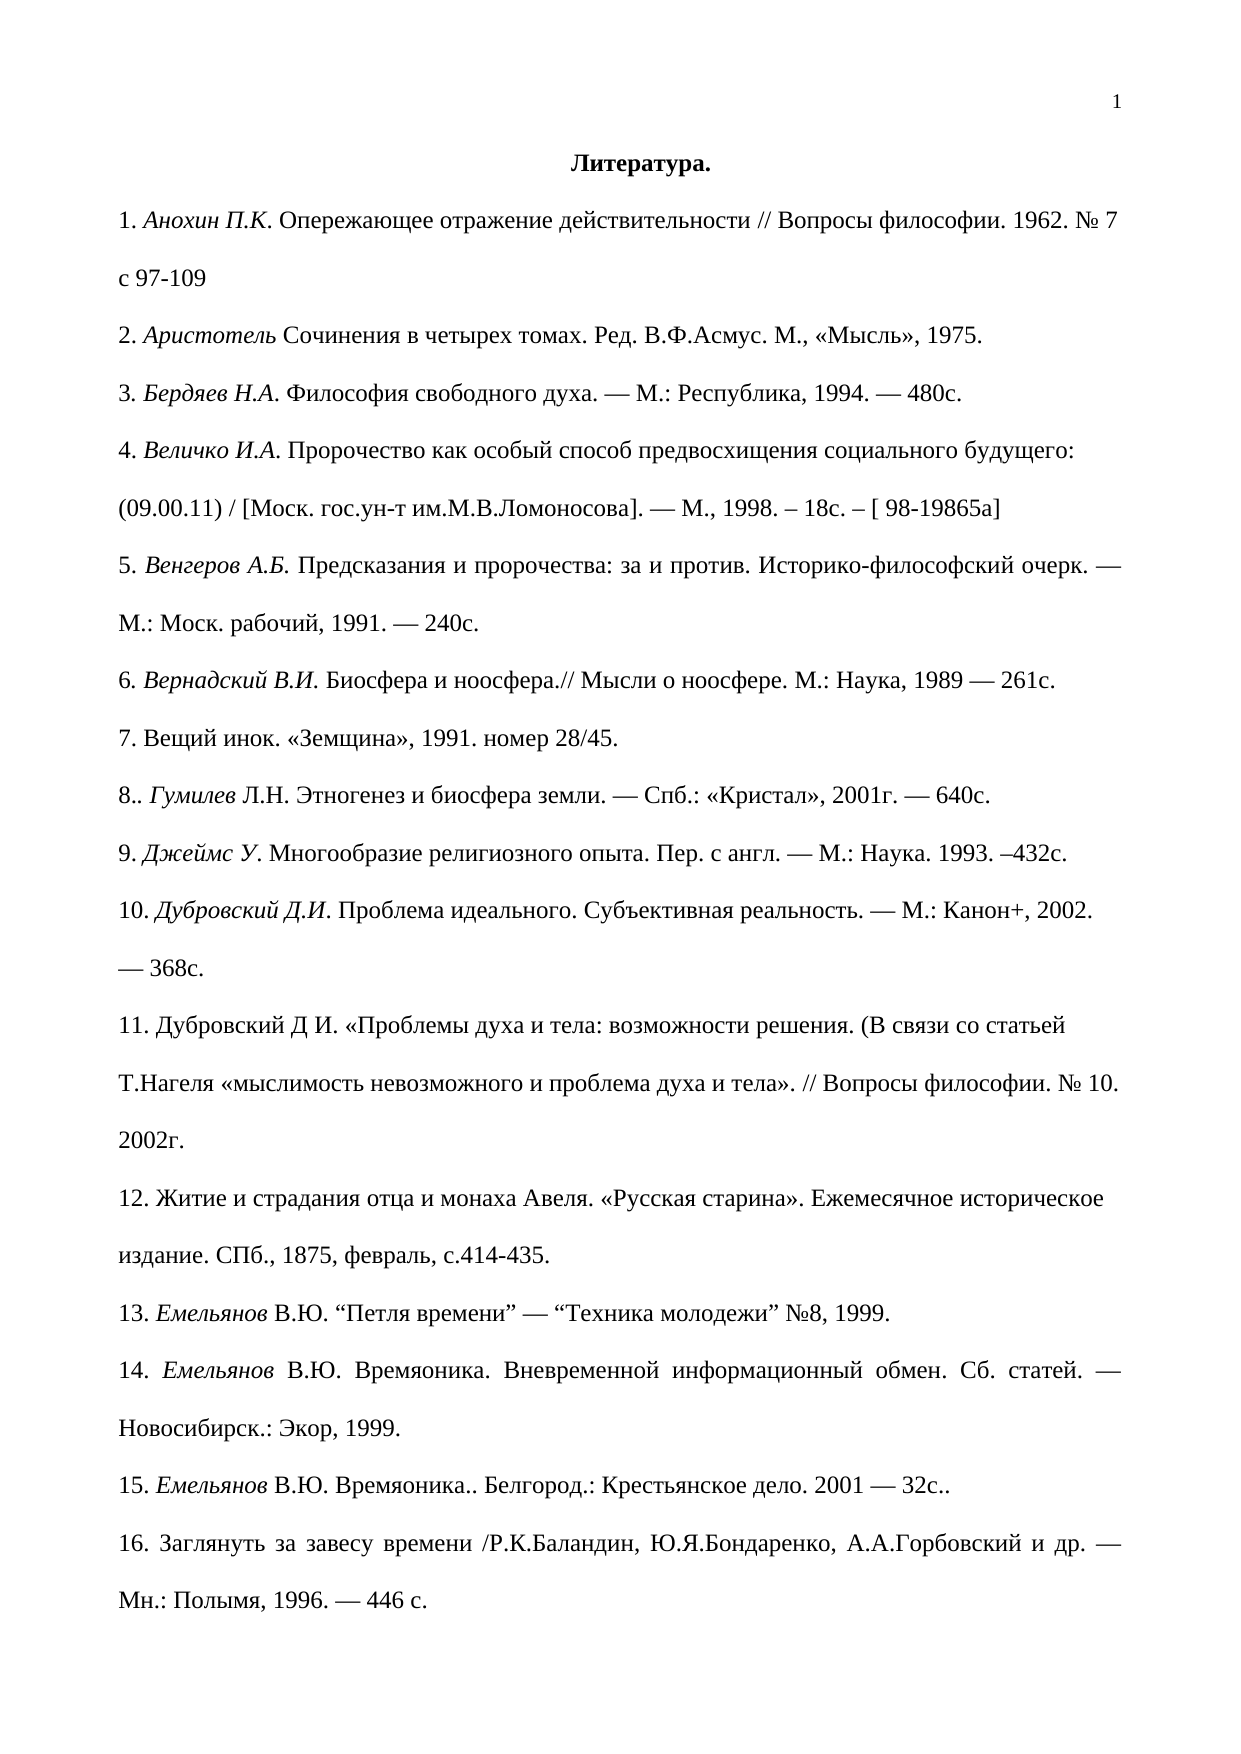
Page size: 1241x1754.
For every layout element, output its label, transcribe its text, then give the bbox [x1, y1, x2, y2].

text 16. Заглянуть за завесу времени /Р.К.Баландин, Ю.Я.Бондаренко, А.А.Горбовский и др. — Мн.: Полымя, 1996. — 446 с. [118, 1528, 1122, 1614]
text 6. Вернадский В.И. Биосфера и ноосфера.// Мысли о ноосфере. М.: Наука, 1989 — 261с. [118, 665, 1122, 694]
text 1. Анохин П.К. Опережающее отражение действительности // Вопросы философии. 1962. № 7 с 97-109 [118, 205, 1122, 291]
text 5. Венгеров А.Б. Предсказания и пророчества: за и против. Историко-философский очерк. — М.: Моск. рабочий, 1991. — 240с. [118, 550, 1122, 636]
text 14. Емельянов В.Ю. Времяоника. Вневременной информационный обмен. Сб. статей. — Новосибирск.: Экор, 1999. [118, 1355, 1122, 1441]
text 8.. Гумилев Л.Н. Этногенез и биосфера земли. — Спб.: «Кристал», 2001г. — 640с. [118, 780, 1122, 809]
text 15. Емельянов В.Ю. Времяоника.. Белгород.: Крестьянское дело. 2001 — 32с.. [118, 1470, 1122, 1499]
text 3. Бердяев Н.А. Философия свободного духа. — М.: Республика, 1994. — 480с. [118, 378, 1122, 406]
text 7. Вещий инок. «Земщина», 1991. номер 28/45. [118, 723, 1122, 751]
text 9. Джеймс У. Многообразие религиозного опыта. Пер. с англ. — М.: Наука. 1993. –432с. [118, 838, 1122, 866]
text 4. Величко И.А. Пророчество как особый способ предвосхищения социального будущего: (09.00.11) / [Моск. гос.ун-т им.М.В.Ломоносова]. — М., 1998. – 18с. – [ 98-19865a] [118, 435, 1122, 521]
text 12. Житие и страдания отца и монаха Авеля. «Русская старина». Ежемесячное историческое издание. СПб., 1875, февраль, с.414-435. [118, 1183, 1122, 1269]
text 2. Аристотель Сочинения в четырех томах. Ред. В.Ф.Асмус. М., «Мысль», 1975. [118, 320, 1122, 349]
text 11. Дубровский Д И. «Проблемы духа и тела: возможности решения. (В связи со статьей Т.Нагеля «мыслимость невозможного и проблема духа и тела». // Вопросы философии. № 10. 2002г. [118, 1010, 1122, 1154]
text Литература. [118, 148, 1122, 176]
text 13. Емельянов В.Ю. “Петля времени” — “Техника молодежи” №8, 1999. [118, 1298, 1122, 1326]
text 10. Дубровский Д.И. Проблема идеального. Субъективная реальность. — М.: Канон+, 2002. — 368с. [118, 895, 1122, 981]
